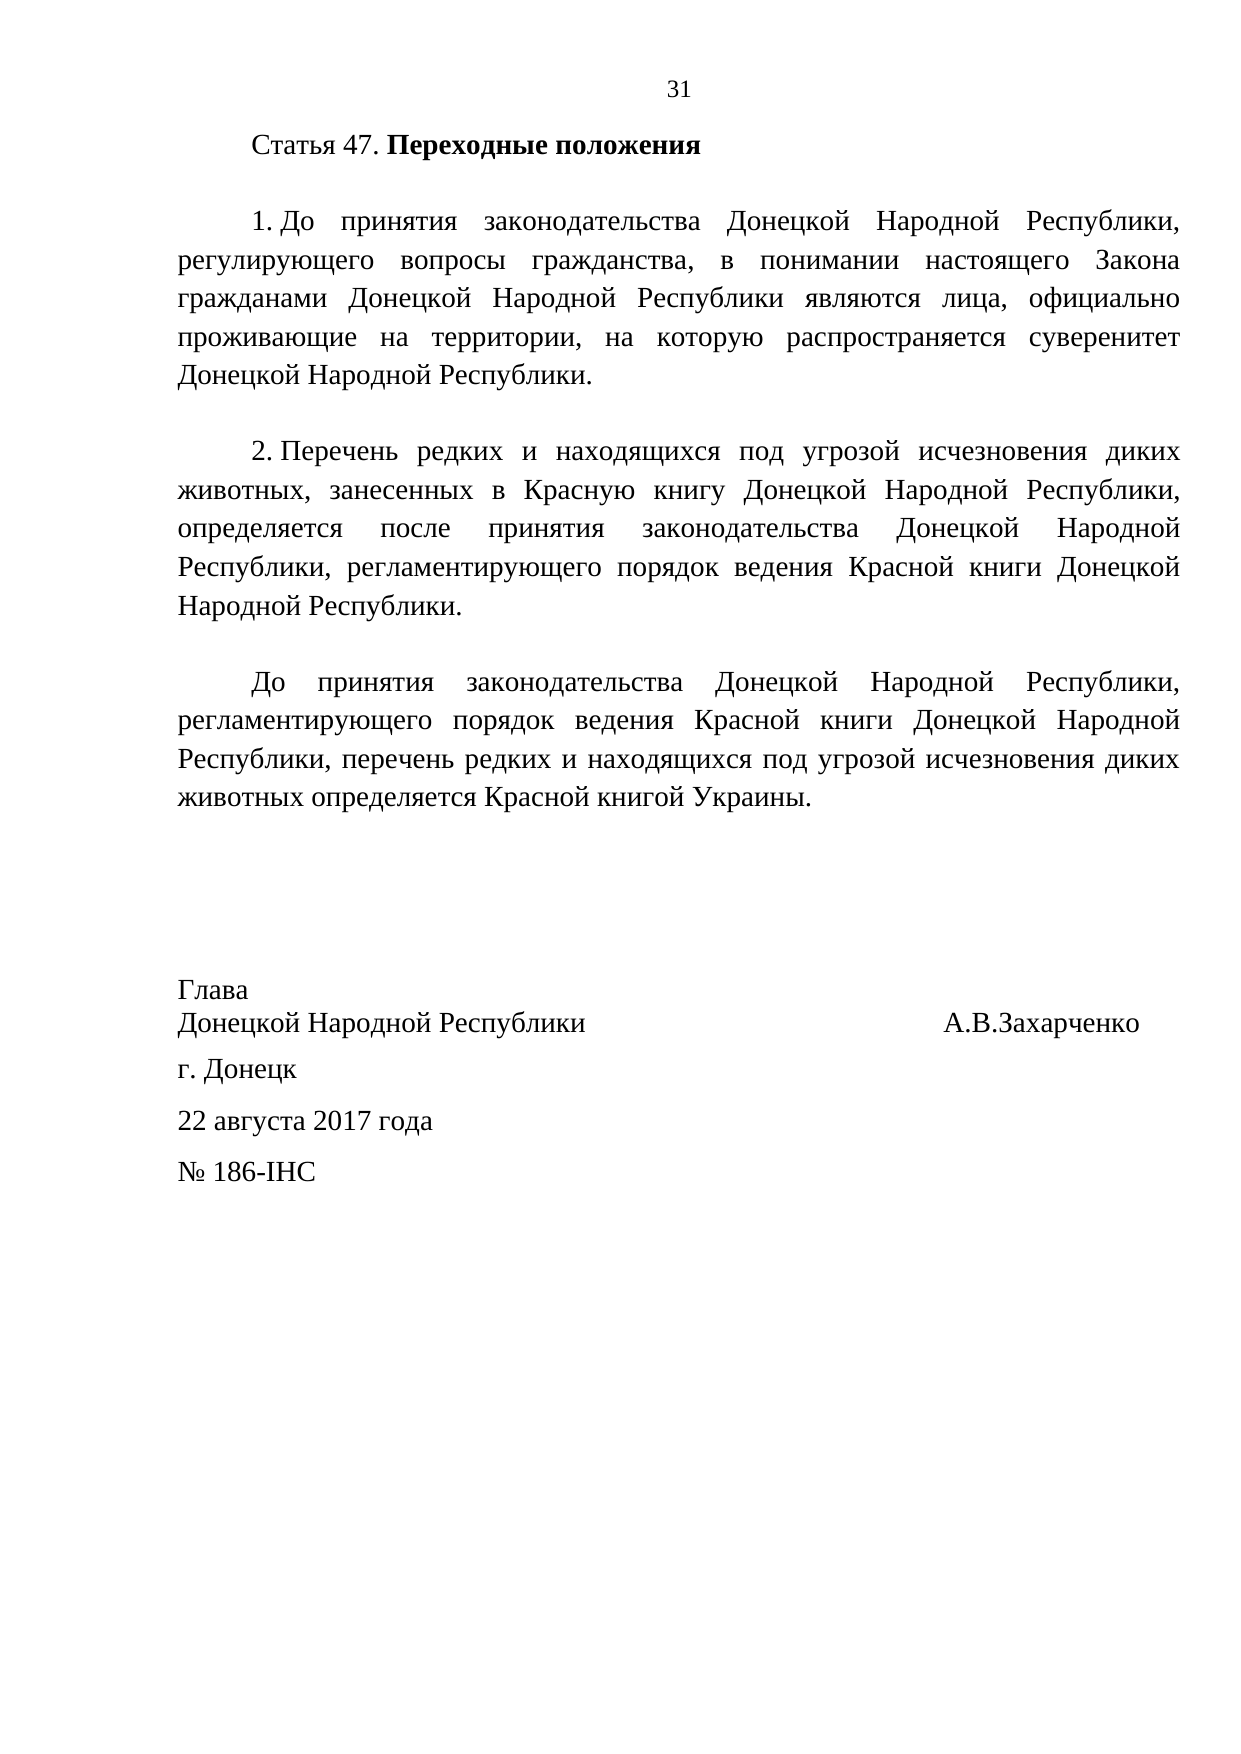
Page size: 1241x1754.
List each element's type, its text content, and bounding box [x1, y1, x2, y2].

text г. Донецк [177, 1052, 1211, 1085]
text Статья 47. Переходные положения [177, 127, 1181, 161]
text Глава [177, 972, 1211, 1006]
text 2. Перечень редких и находящихся под угрозой исчезновения диких животных, занесенных в Красную книгу Донецкой Народной Республики, определяется после принятия законодательства Донецкой Народной Республики, регламентирующего порядок ведения Красной книги Донецкой Народной Республики. [177, 433, 1181, 621]
text № 186-IНС [177, 1154, 1181, 1187]
text До принятия законодательства Донецкой Народной Республики, регламентирующего порядок ведения Красной книги Донецкой Народной Республики, перечень редких и находящихся под угрозой исчезновения диких животных определяется Красной книгой Украины. [177, 664, 1181, 813]
text Донецкой Народной Республики А.В.Захарченко [177, 1006, 1181, 1039]
text 22 августа 2017 года [177, 1103, 1181, 1136]
text 1. До принятия законодательства Донецкой Народной Республики, регулирующего вопросы гражданства, в понимании настоящего Закона гражданами Донецкой Народной Республики являются лица, официально проживающие на территории, на которую распространяется суверенитет Донецкой Народной Республики. [177, 203, 1181, 391]
